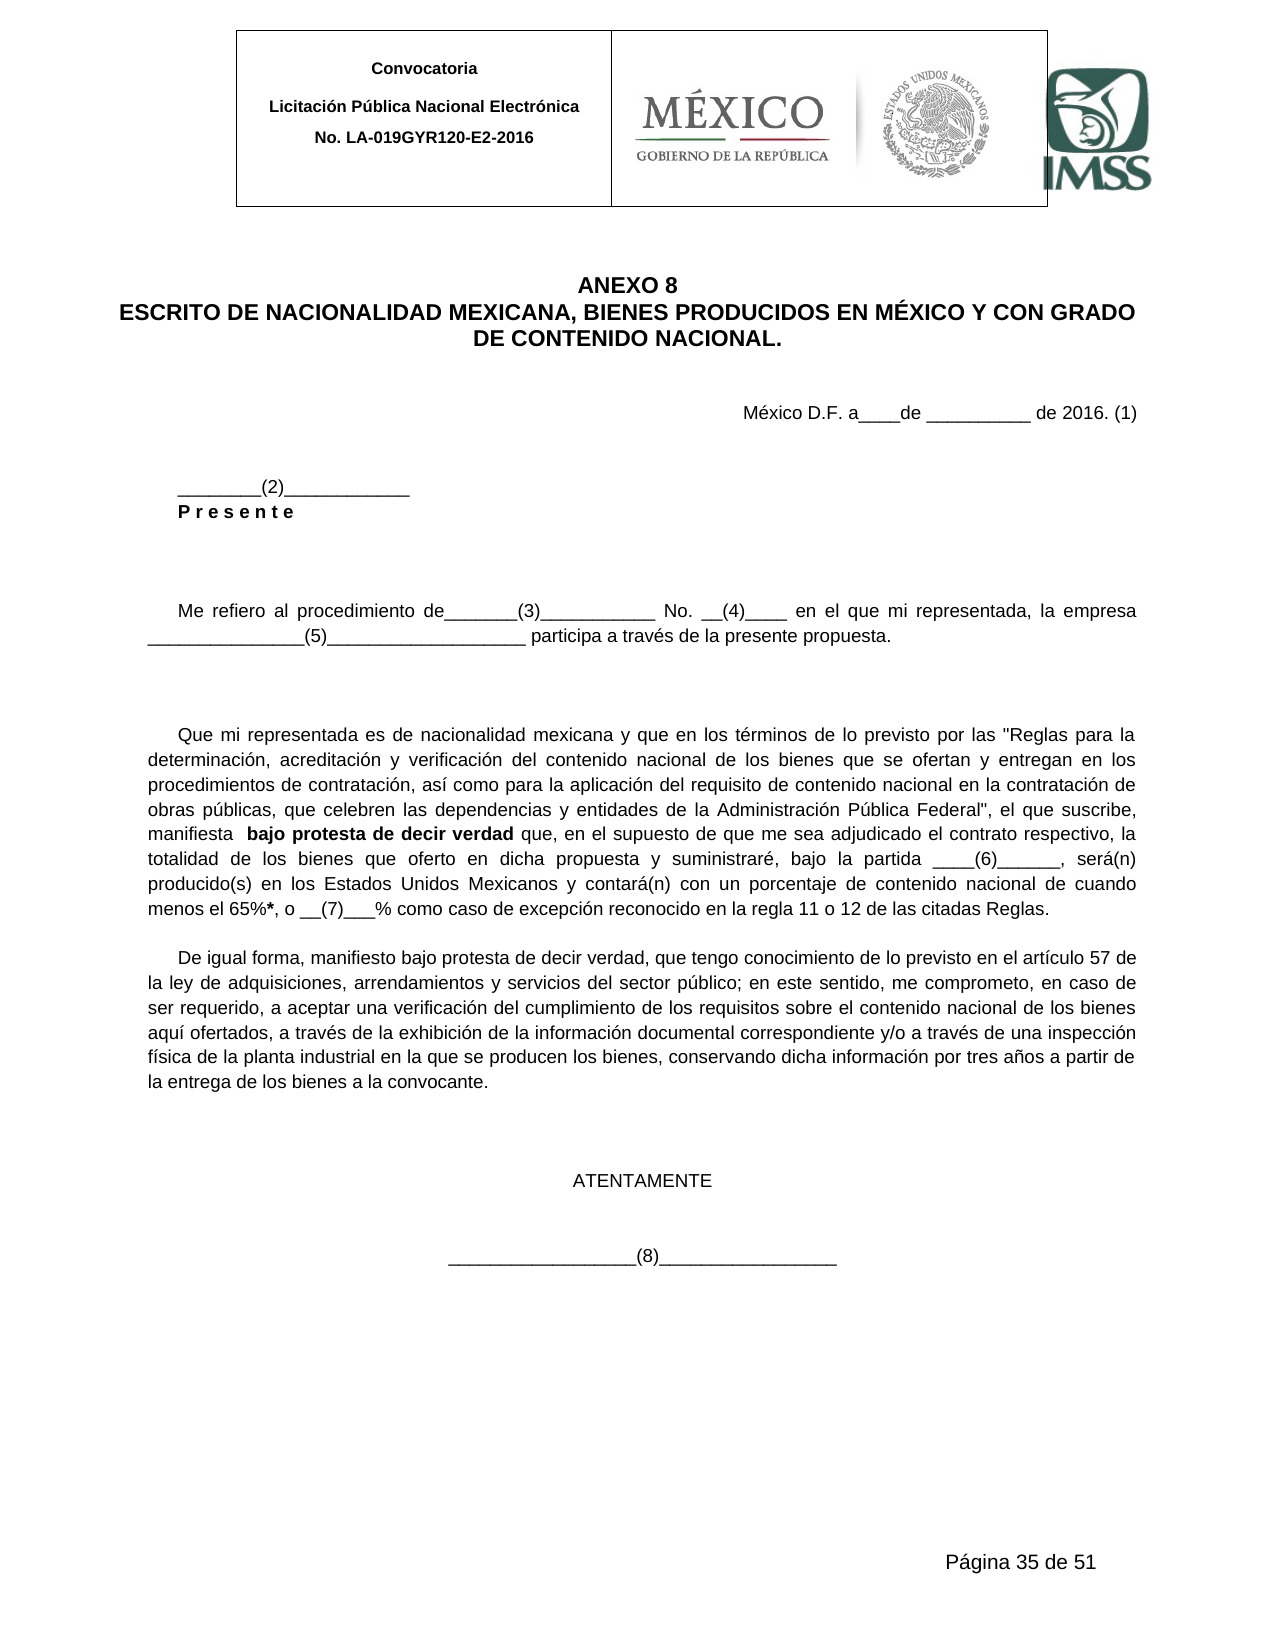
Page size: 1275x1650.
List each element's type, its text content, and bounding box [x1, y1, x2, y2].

text Me refiero al procedimiento de_______(3)___________ No. __(4)____ en el que mi representada, la empresa _______________(5)___________________ participa a través de la presente propuesta. [148, 600, 1137, 646]
picture [633, 57, 993, 189]
picture [1048, 58, 1153, 197]
text Que mi representada es de nacionalidad mexicana y que en los términos de lo previsto por las "Reglas para la determinación, acreditación y verificación del contenido nacional de los bienes que se ofertan y entregan en los procedimientos de contratación, así como para la aplicación del requisito de contenido nacional en la contratación de obras públicas, que celebren las dependencias y entidades de la Administración Pública Federal", el que suscribe, manifiesta bajo protesta de decir verdad que, en el supuesto de que me sea adjudicado el contrato respectivo, la totalidad de los bienes que oferto en dicha propuesta y suministraré, bajo la partida ____(6)______, será(n) producido(s) en los Estados Unidos Mexicanos y contará(n) con un porcentaje de contenido nacional de cuando menos el 65%*, o __(7)___% como caso de excepción reconocido en la regla 11 o 12 de las citadas Reglas. [148, 724, 1137, 919]
text México D.F. a____de __________ de 2016. (1) [148, 402, 1137, 423]
text ESCRITO DE NACIONALIDAD MEXICANA, BIENES PRODUCIDOS EN MÉXICO Y CON GRADO DE CONTENIDO NACIONAL. [118, 299, 1137, 351]
picture [1038, 58, 1047, 197]
text ANEXO 8 [118, 272, 1137, 299]
text De igual forma, manifiesto bajo protesta de decir verdad, que tengo conocimiento de lo previsto en el artículo 57 de la ley de adquisiciones, arrendamientos y servicios del sector público; en este sentido, me comprometo, en caso de ser requerido, a aceptar una verificación del cumplimiento de los requisitos sobre el contenido nacional de los bienes aquí ofertados, a través de la exhibición de la información documental correspondiente y/o a través de una inspección física de la planta industrial en la que se producen los bienes, conservando dicha información por tres años a partir de la entrega de los bienes a la convocante. [148, 947, 1137, 1093]
text P r e s e n t e [148, 501, 1137, 522]
text ________(2)____________ [148, 476, 1137, 498]
text __________________(8)_________________ [148, 1244, 1137, 1266]
text ATENTAMENTE [148, 1170, 1137, 1192]
